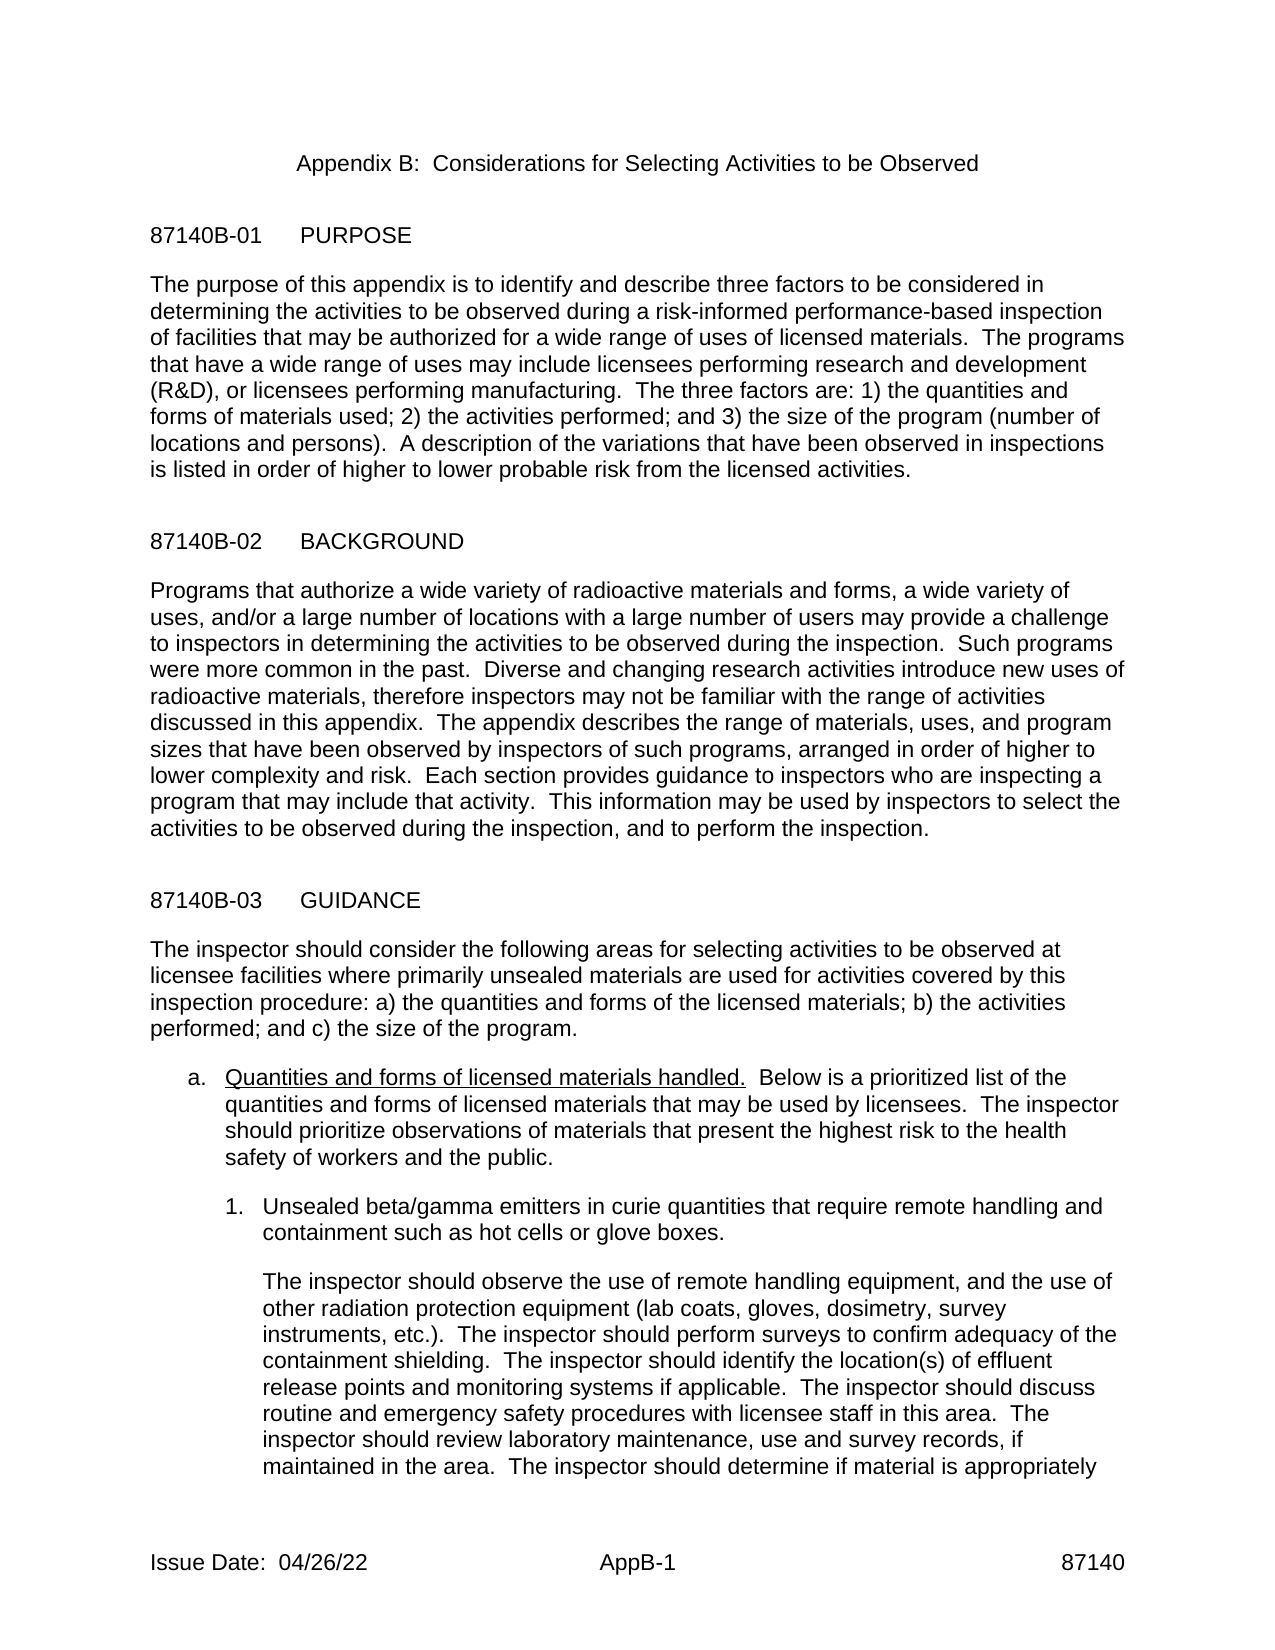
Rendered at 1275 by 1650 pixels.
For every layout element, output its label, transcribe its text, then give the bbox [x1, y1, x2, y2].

text The inspector should consider the following areas for selecting activities to be observed at licensee facilities where primarily unsealed materials are used for activities covered by this inspection procedure: a) the quantities and forms of the licensed materials; b) the activities performed; and c) the size of the program. [150, 936, 1125, 1041]
subtitle 87140B-01 PURPOSE [150, 222, 1125, 248]
text The purpose of this appendix is to identify and describe three factors to be considered in determining the activities to be observed during a risk-informed performance-based inspection of facilities that may be authorized for a wide range of uses of licensed materials. The programs that have a wide range of uses may include licensees performing research and development (R&D), or licensees performing manufacturing. The three factors are: 1) the quantities and forms of materials used; 2) the activities performed; and 3) the size of the program (number of locations and persons). A description of the variations that have been observed in inspections is listed in order of higher to lower probable risk from the licensed activities. [150, 271, 1125, 482]
text Programs that authorize a wide variety of radioactive materials and forms, a wide variety of uses, and/or a large number of locations with a large number of users may provide a challenge to inspectors in determining the activities to be observed during the inspection. Such programs were more common in the past. Diverse and changing research activities introduce new uses of radioactive materials, therefore inspectors may not be familiar with the range of activities discussed in this appendix. The appendix describes the range of materials, uses, and program sizes that have been observed by inspectors of such programs, arranged in order of higher to lower complexity and risk. Each section provides guidance to inspectors who are inspecting a program that may include that activity. This information may be used by inspectors to select the activities to be observed during the inspection, and to perform the inspection. [150, 577, 1125, 841]
list Unsealed beta/gamma emitters in curie quantities that require remote handling and containment such as hot cells or glove boxes. [225, 1193, 1125, 1245]
subtitle Appendix B: Considerations for Selecting Activities to be Observed [150, 150, 1125, 176]
list Quantities and forms of licensed materials handled. Below is a prioritized list of the quantities and forms of licensed materials that may be used by licensees. The inspector should prioritize observations of materials that present the highest risk to the health safety of workers and the public. [187, 1064, 1125, 1170]
subtitle 87140B-03 GUIDANCE [150, 887, 1125, 913]
subtitle 87140B-02 BACKGROUND [150, 528, 1125, 554]
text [262, 1268, 1125, 1479]
